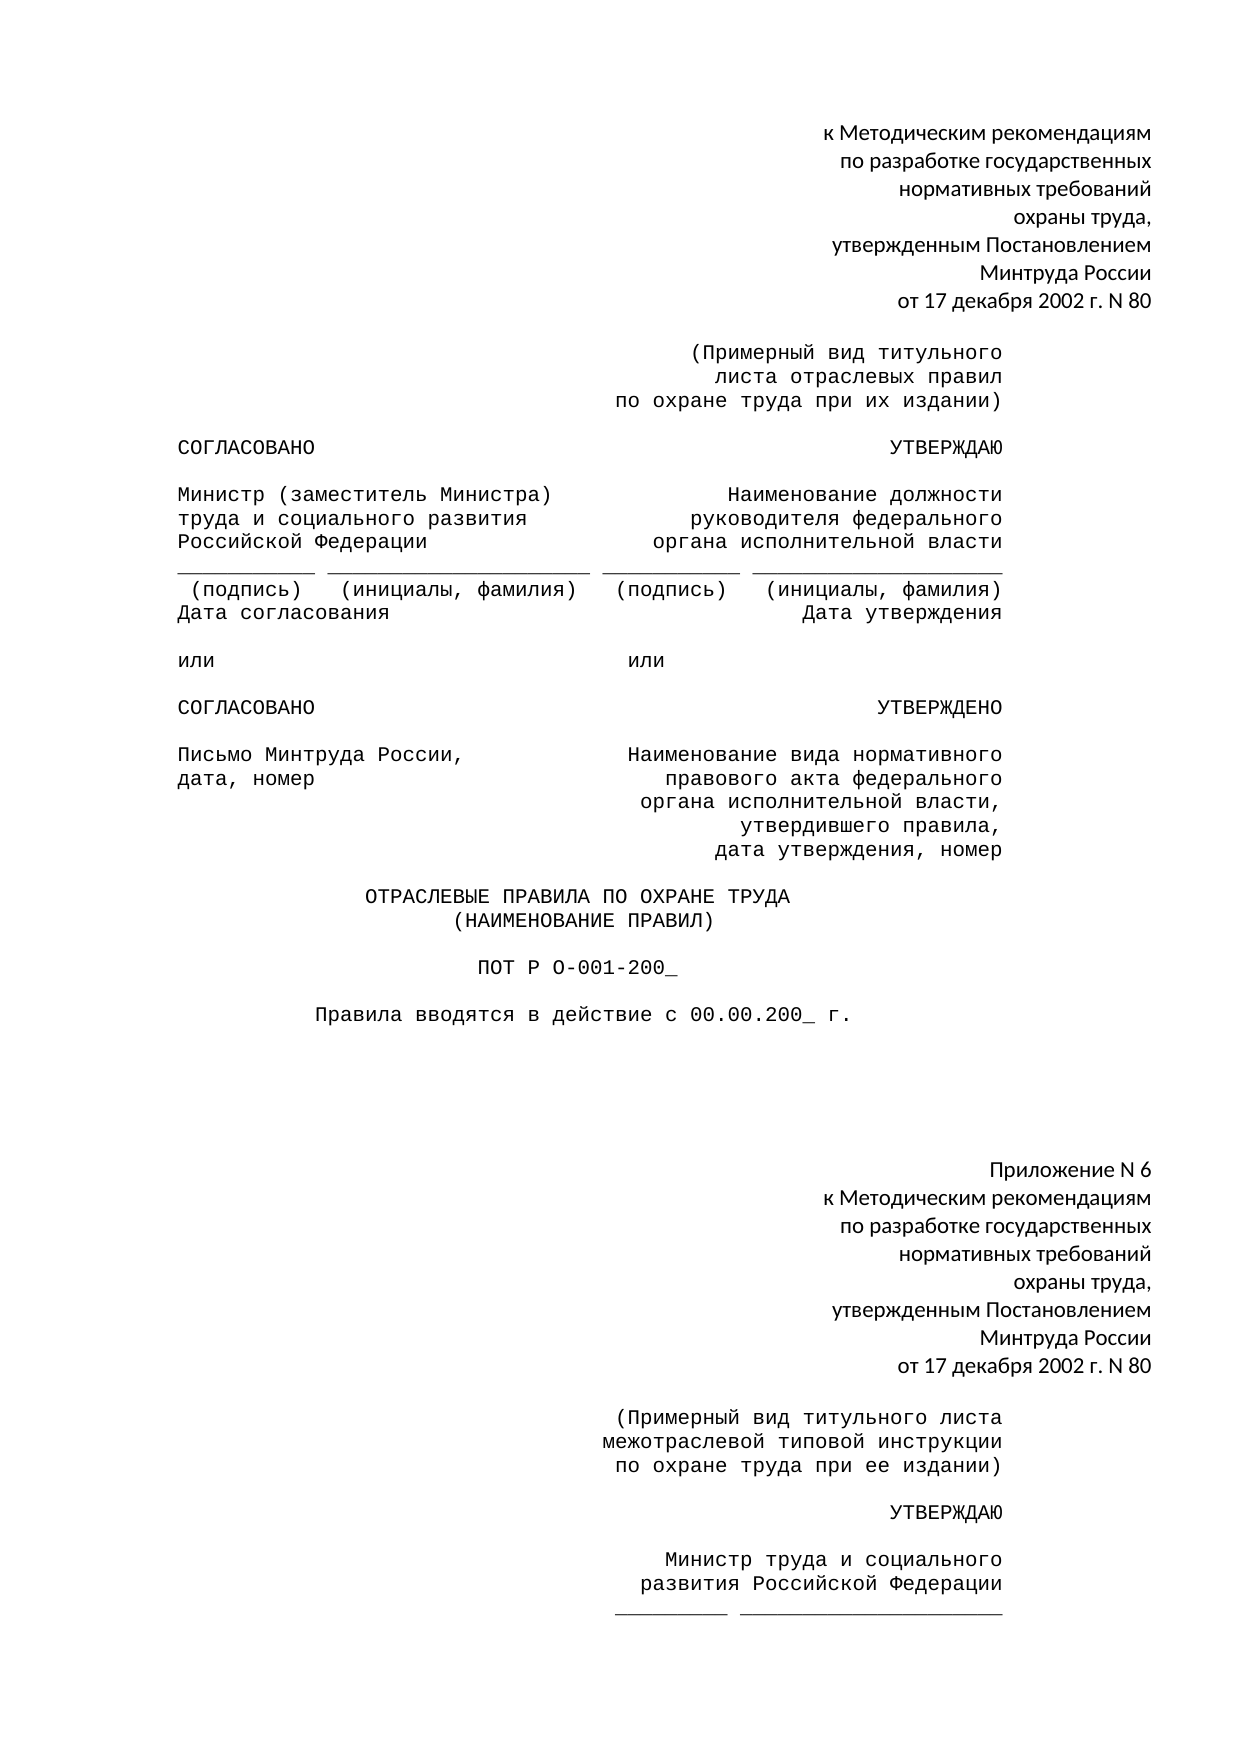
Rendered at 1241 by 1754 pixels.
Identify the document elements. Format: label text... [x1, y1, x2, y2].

text листа отраслевых правил [177, 366, 1152, 389]
text _________ _____________________ [177, 1596, 1152, 1620]
text утвердившего правила, [177, 815, 1152, 839]
text межотраслевой типовой инструкции [177, 1431, 1152, 1454]
text Минтруда России [177, 1323, 1152, 1351]
text Министр труда и социального [177, 1549, 1152, 1573]
text Министр (заместитель Министра) Наименование должности [177, 484, 1152, 508]
text от 17 декабря 2002 г. N 80 [177, 286, 1152, 314]
text (Примерный вид титульного листа [177, 1407, 1152, 1431]
text нормативных требований [177, 174, 1152, 202]
text по разработке государственных [177, 146, 1152, 174]
text ОТРАСЛЕВЫЕ ПРАВИЛА ПО ОХРАНЕ ТРУДА [177, 886, 1152, 910]
text Письмо Минтруда России, Наименование вида нормативного [177, 744, 1152, 768]
text охраны труда, [177, 1267, 1152, 1295]
text дата утверждения, номер [177, 839, 1152, 862]
text к Методическим рекомендациям [177, 118, 1152, 146]
text Минтруда России [177, 258, 1152, 286]
text дата, номер правового акта федерального [177, 768, 1152, 792]
text (НАИМЕНОВАНИЕ ПРАВИЛ) [177, 910, 1152, 933]
text (подпись) (инициалы, фамилия) (подпись) (инициалы, фамилия) [177, 579, 1152, 602]
text СОГЛАСОВАНО УТВЕРЖДАЮ [177, 437, 1152, 461]
text или или [177, 650, 1152, 673]
text к Методическим рекомендациям [177, 1183, 1152, 1211]
text Правила вводятся в действие с 00.00.200_ г. [177, 1004, 1152, 1028]
text охраны труда, [177, 202, 1152, 230]
text утвержденным Постановлением [177, 1295, 1152, 1323]
text Приложение N 6 [177, 1155, 1152, 1183]
text Дата согласования Дата утверждения [177, 602, 1152, 626]
text развития Российской Федерации [177, 1573, 1152, 1596]
text (Примерный вид титульного [177, 342, 1152, 366]
text УТВЕРЖДАЮ [177, 1502, 1152, 1526]
text утвержденным Постановлением [177, 230, 1152, 258]
text по охране труда при их издании) [177, 389, 1152, 413]
text от 17 декабря 2002 г. N 80 [177, 1351, 1152, 1379]
text Российской Федерации органа исполнительной власти [177, 531, 1152, 555]
text по охране труда при ее издании) [177, 1454, 1152, 1478]
text СОГЛАСОВАНО УТВЕРЖДЕНО [177, 697, 1152, 721]
text ___________ _____________________ ___________ ____________________ [177, 555, 1152, 579]
text по разработке государственных [177, 1211, 1152, 1239]
text органа исполнительной власти, [177, 792, 1152, 815]
text нормативных требований [177, 1239, 1152, 1267]
text ПОТ Р О-001-200_ [177, 957, 1152, 981]
text труда и социального развития руководителя федерального [177, 508, 1152, 531]
